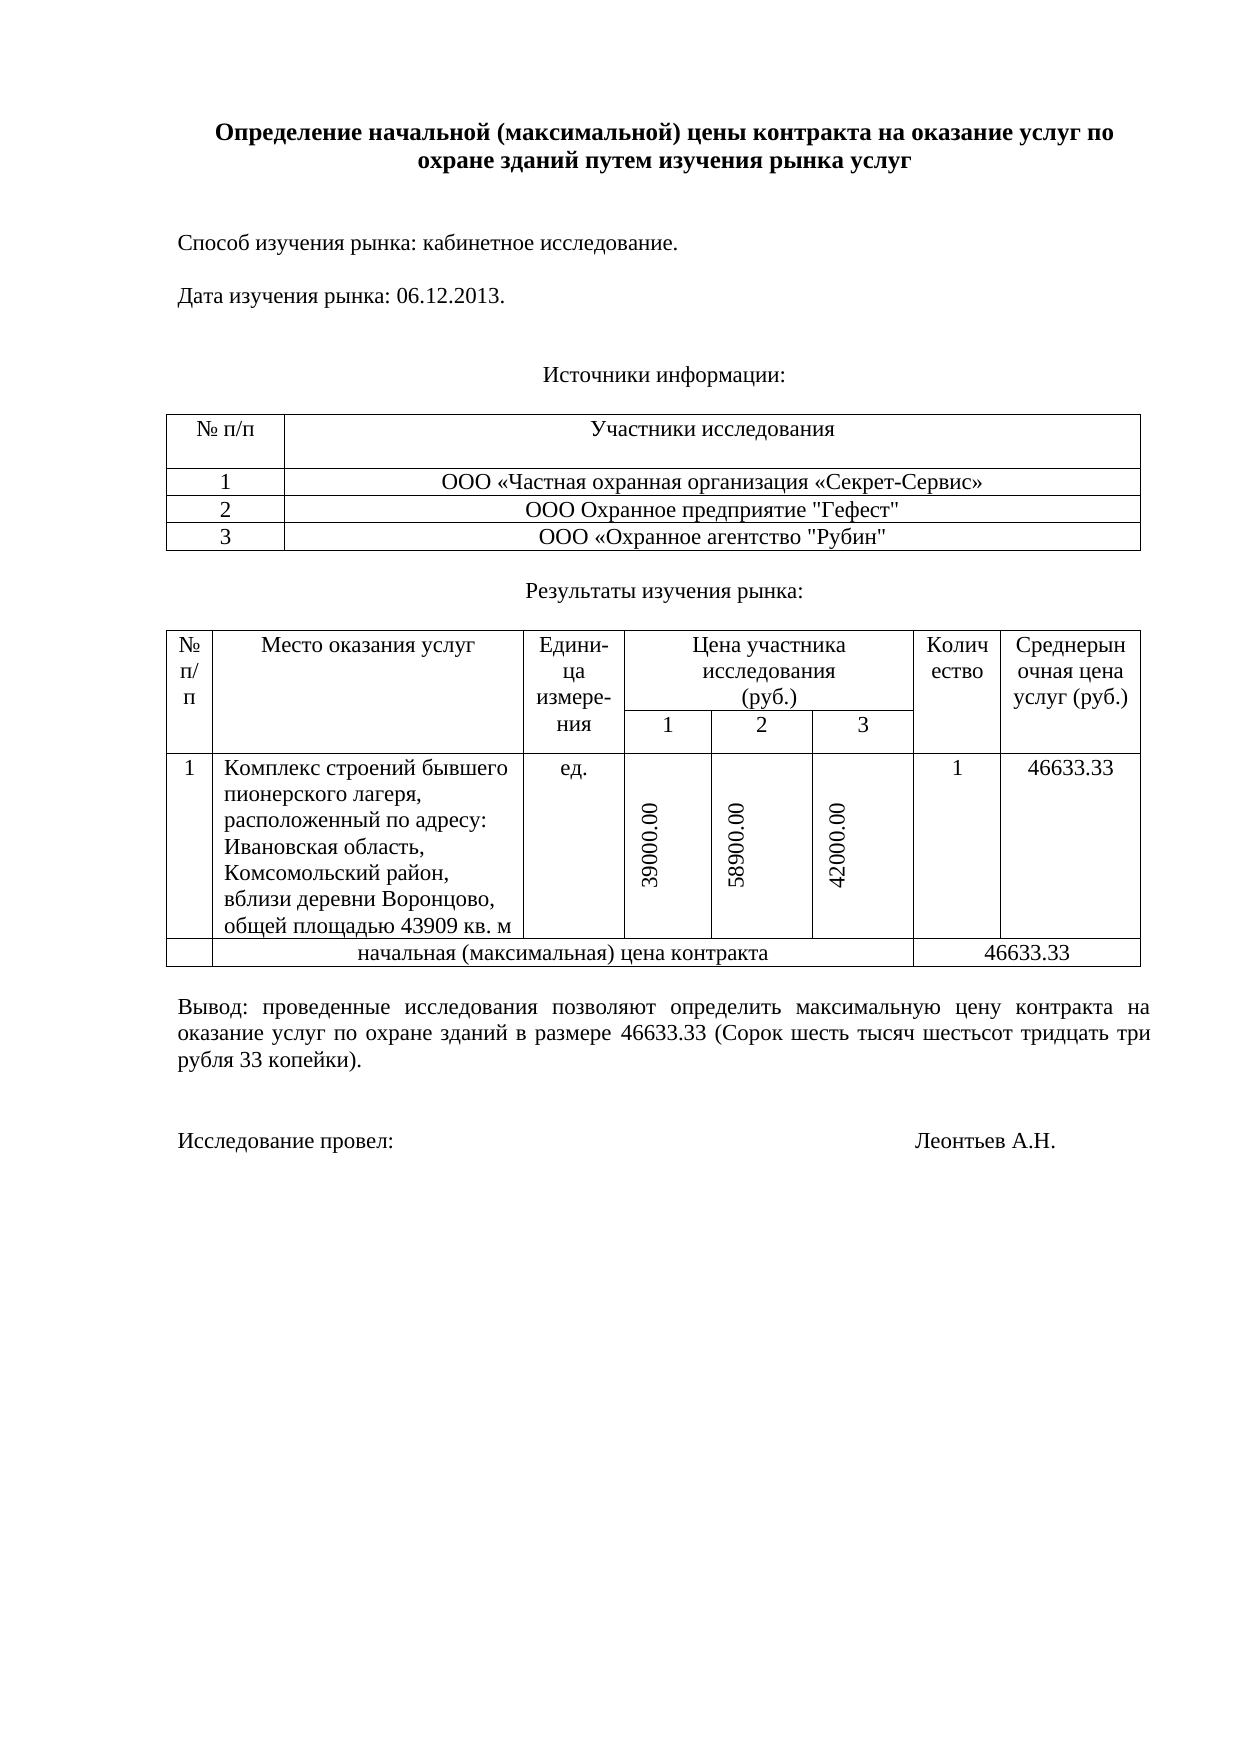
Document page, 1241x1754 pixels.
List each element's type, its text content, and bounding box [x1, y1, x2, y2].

table_cell 2 [167, 496, 284, 522]
table_cell начальная (максимальная) цена контракта [213, 939, 913, 966]
table_cell [167, 939, 212, 966]
table_cell ООО «Охранное агентство "Рубин" [285, 523, 1140, 549]
table_cell 46633.33 [914, 939, 1140, 966]
table_header Количество [914, 631, 1000, 753]
text Вывод: проведенные исследования позволяют определить максимальную цену контракта на оказание услуг по охране зданий в размере 46633.33 (Сорок шесть тысяч шестьсот тридцать три рубля 33 копейки). [177, 993, 1152, 1072]
table_cell 1 [914, 754, 1000, 938]
table_header № п/п [167, 631, 212, 753]
text Результаты изучения рынка: [177, 577, 1152, 603]
table_header Среднерыночная цена услуг (руб.) [1001, 631, 1140, 753]
table_cell 3 [813, 711, 913, 753]
text Способ изучения рынка: кабинетное исследование. [177, 229, 1152, 256]
table_cell 39000.00 [625, 754, 711, 938]
table_header № п/п [167, 415, 284, 467]
table_header Место оказания услуг [213, 631, 523, 753]
table_cell 1 [167, 754, 212, 938]
table_header Участники исследования [285, 415, 1140, 467]
text Дата изучения рынка: 06.12.2013. [177, 282, 1152, 308]
text Источники информации: [177, 361, 1152, 387]
table_cell 2 [712, 711, 812, 753]
table_cell Комплекс строений бывшего пионерского лагеря, расположенный по адресу: Ивановская область, Комсомольский район, вблизи деревни Воронцово, общей площадью [213, 754, 523, 938]
table_header Едини-ца измере-ния [524, 631, 624, 753]
table_cell ед. [524, 754, 624, 938]
text Исследование провел: Леонтьев А.Н. [177, 1127, 1152, 1153]
table_cell 3 [167, 523, 284, 549]
table_cell 46633.33 [1001, 754, 1140, 938]
table_cell ООО «Частная охранная организация «Секрет-Сервис» [285, 469, 1140, 495]
table_cell ООО Охранное предприятие "Гефест" [285, 496, 1140, 522]
table_cell 42000.00 [813, 754, 913, 938]
text Определение начальной (максимальной) цены контракта на оказание услуг по охране зданий путем изучения рынка услуг [177, 117, 1152, 174]
table_cell 58900.00 [712, 754, 812, 938]
table_header Цена участника исследования (руб.) [625, 631, 913, 710]
table_cell 1 [167, 469, 284, 495]
table_cell 1 [625, 711, 711, 753]
